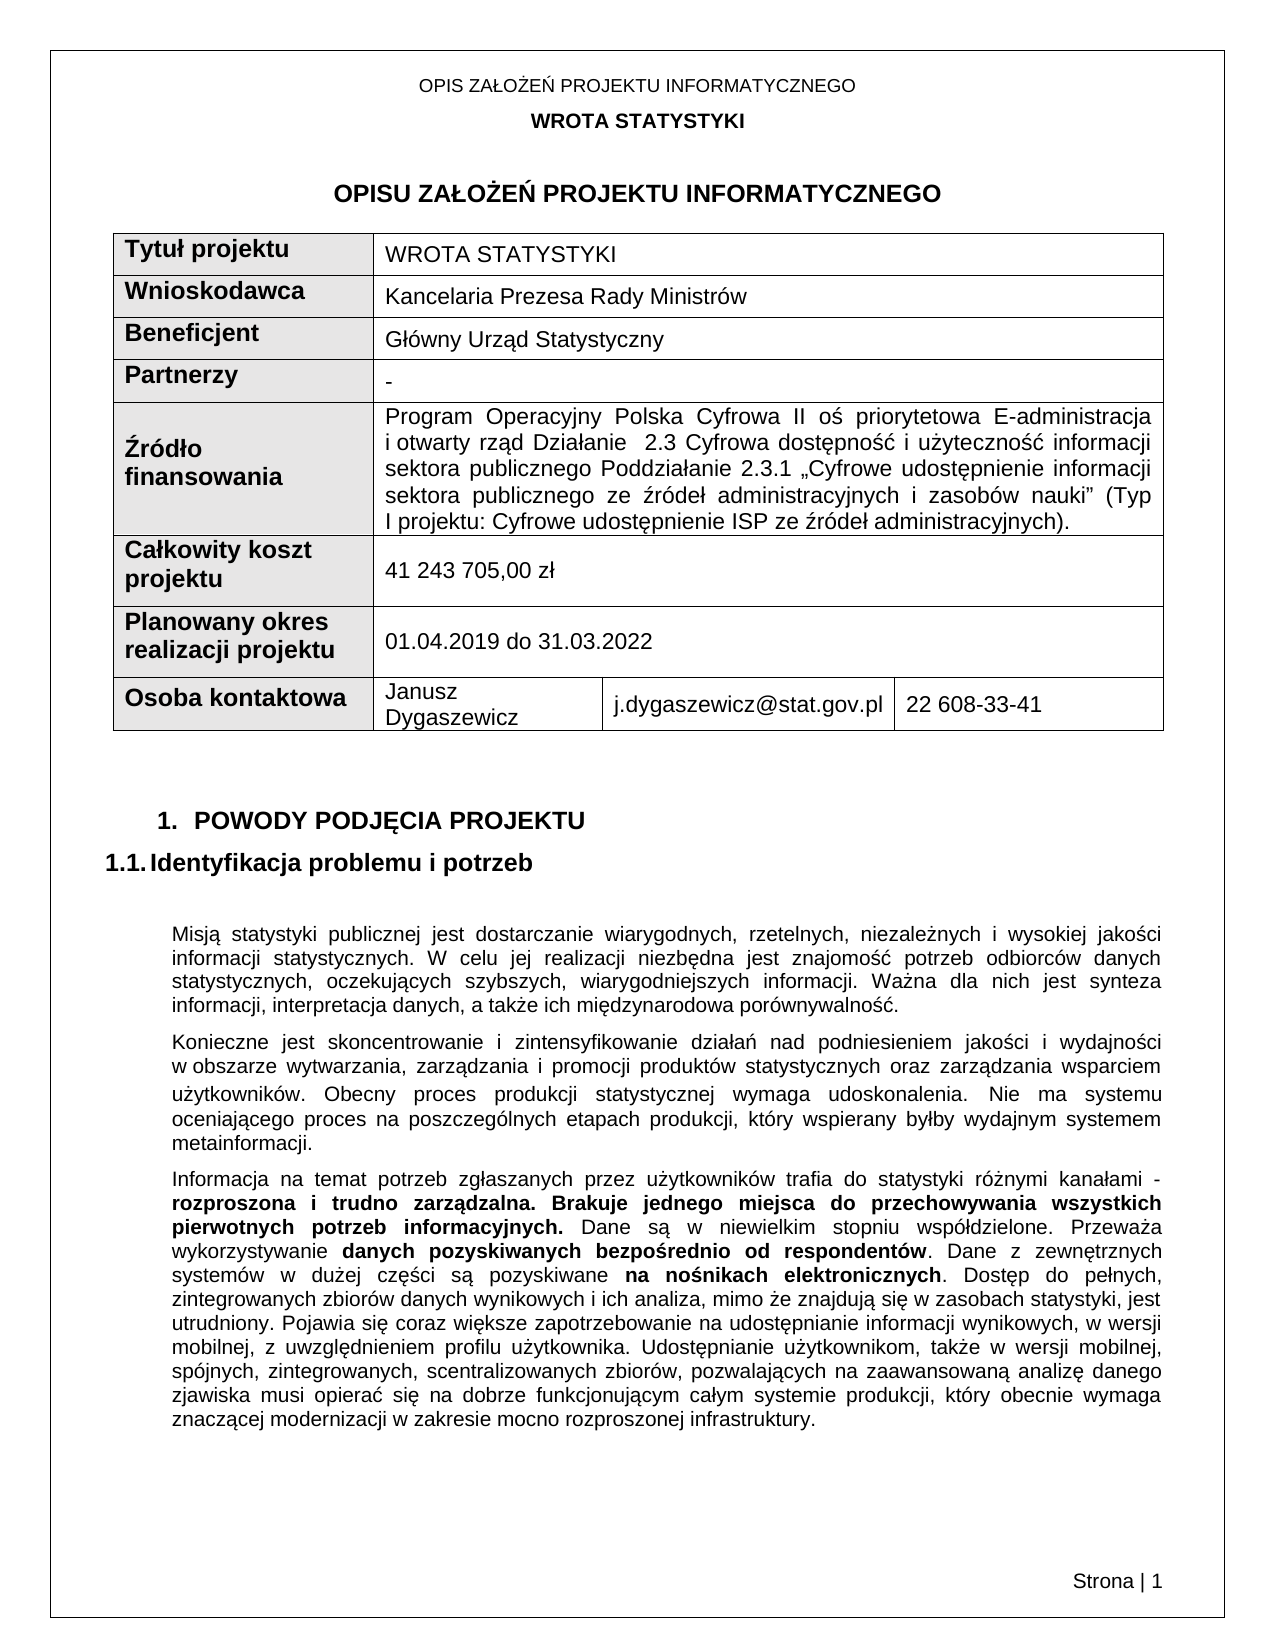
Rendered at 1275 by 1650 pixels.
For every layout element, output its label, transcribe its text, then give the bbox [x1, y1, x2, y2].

table_header Tytuł projektu [114, 234, 373, 275]
table_cell Kancelaria Prezesa Rady Ministrów [374, 276, 1163, 317]
text OPISU ZAŁOŻEŃ PROJEKTU INFORMATYCZNEGO [112, 179, 1162, 207]
table_cell Partnerzy [114, 360, 373, 402]
table_cell Główny Urząd Statystyczny [374, 318, 1163, 359]
table_cell Janusz Dygaszewicz [374, 678, 602, 730]
table_cell Planowany okres realizacji projektu [114, 607, 373, 677]
subtitle Identyfikacja problemu i potrzeb [105, 848, 1145, 876]
text Konieczne jest skoncentrowanie i zintensyfikowanie działań nad podniesieniem jakości i wydajności w obszarze wytwarzania, zarządzania i promocji produktów statystycznych oraz zarządzania wsparciem użytkowników. Obecny proces produkcji statystycznej wymaga udoskonalenia. Nie ma systemu oceniającego proces na poszczególnych etapach produkcji, który wspierany byłby wydajnym systemem metainformacji. [172, 1030, 1162, 1154]
table_cell 01.04.2019 do 31.03.2022 [374, 607, 1163, 677]
table_cell Źródło finansowania [114, 403, 373, 534]
table_cell Wnioskodawca [114, 276, 373, 317]
text Informacja na temat potrzeb zgłaszanych przez użytkowników trafia do statystyki różnymi kanałami - rozproszona i trudno zarządzalna. Brakuje jednego miejsca do przechowywania wszystkich pierwotnych potrzeb informacyjnych. Dane są w niewielkim stopniu współdzielone. Przeważa wykorzystywanie danych pozyskiwanych bezpośrednio od respondentów. Dane z zewnętrznych systemów w dużej części są pozyskiwane na nośnikach elektronicznych. Dostęp do pełnych, zintegrowanych zbiorów danych wynikowych i ich analiza, mimo że znajdują się w zasobach statystyki, jest utrudniony. Pojawia się coraz większe zapotrzebowanie na udostępnianie informacji wynikowych, w wersji mobilnej, z uwzględnieniem profilu użytkownika. Udostępnianie użytkownikom, także w wersji mobilnej, spójnych, zintegrowanych, scentralizowanych zbiorów, pozwalających na zaawansowaną analizę danego zjawiska musi opierać się na dobrze funkcjonującym całym systemie produkcji, który obecnie wymaga znaczącej modernizacji w zakresie mocno rozproszonej infrastruktury. [172, 1167, 1162, 1430]
table_cell Program Operacyjny Polska Cyfrowa II oś priorytetowa E-administracja i otwarty rząd Działanie 2.3 Cyfrowa dostępność i użyteczność informacji sektora publicznego Poddziałanie 2.3.1 „Cyfrowe udostępnienie informacji sektora publicznego ze źródeł administracyjnych i zasobów nauki” (Typ I projektu: Cyfrowe udostępnienie ISP ze źródeł administracyjnych). [374, 403, 1163, 534]
table_cell Całkowity koszt projektu [114, 536, 373, 606]
text Misją statystyki publicznej jest dostarczanie wiarygodnych, rzetelnych, niezależnych i wysokiej jakości informacji statystycznych. W celu jej realizacji niezbędna jest znajomość potrzeb odbiorców danych statystycznych, oczekujących szybszych, wiarygodniejszych informacji. Ważna dla nich jest synteza informacji, interpretacja danych, a także ich międzynarodowa porównywalność. [172, 921, 1162, 1017]
table_cell Osoba kontaktowa [114, 678, 373, 730]
table_cell Beneficjent [114, 318, 373, 359]
table_cell - [374, 360, 1163, 402]
table_header WROTA STATYSTYKI [374, 234, 1163, 275]
table_cell 41 243 705,00 zł [374, 536, 1163, 606]
table_cell 22 608-33-41 [895, 678, 1163, 730]
subtitle POWODY PODJĘCIA PROJEKTU [157, 806, 1162, 835]
table_cell j.dygaszewicz@stat.gov.pl [603, 678, 894, 730]
